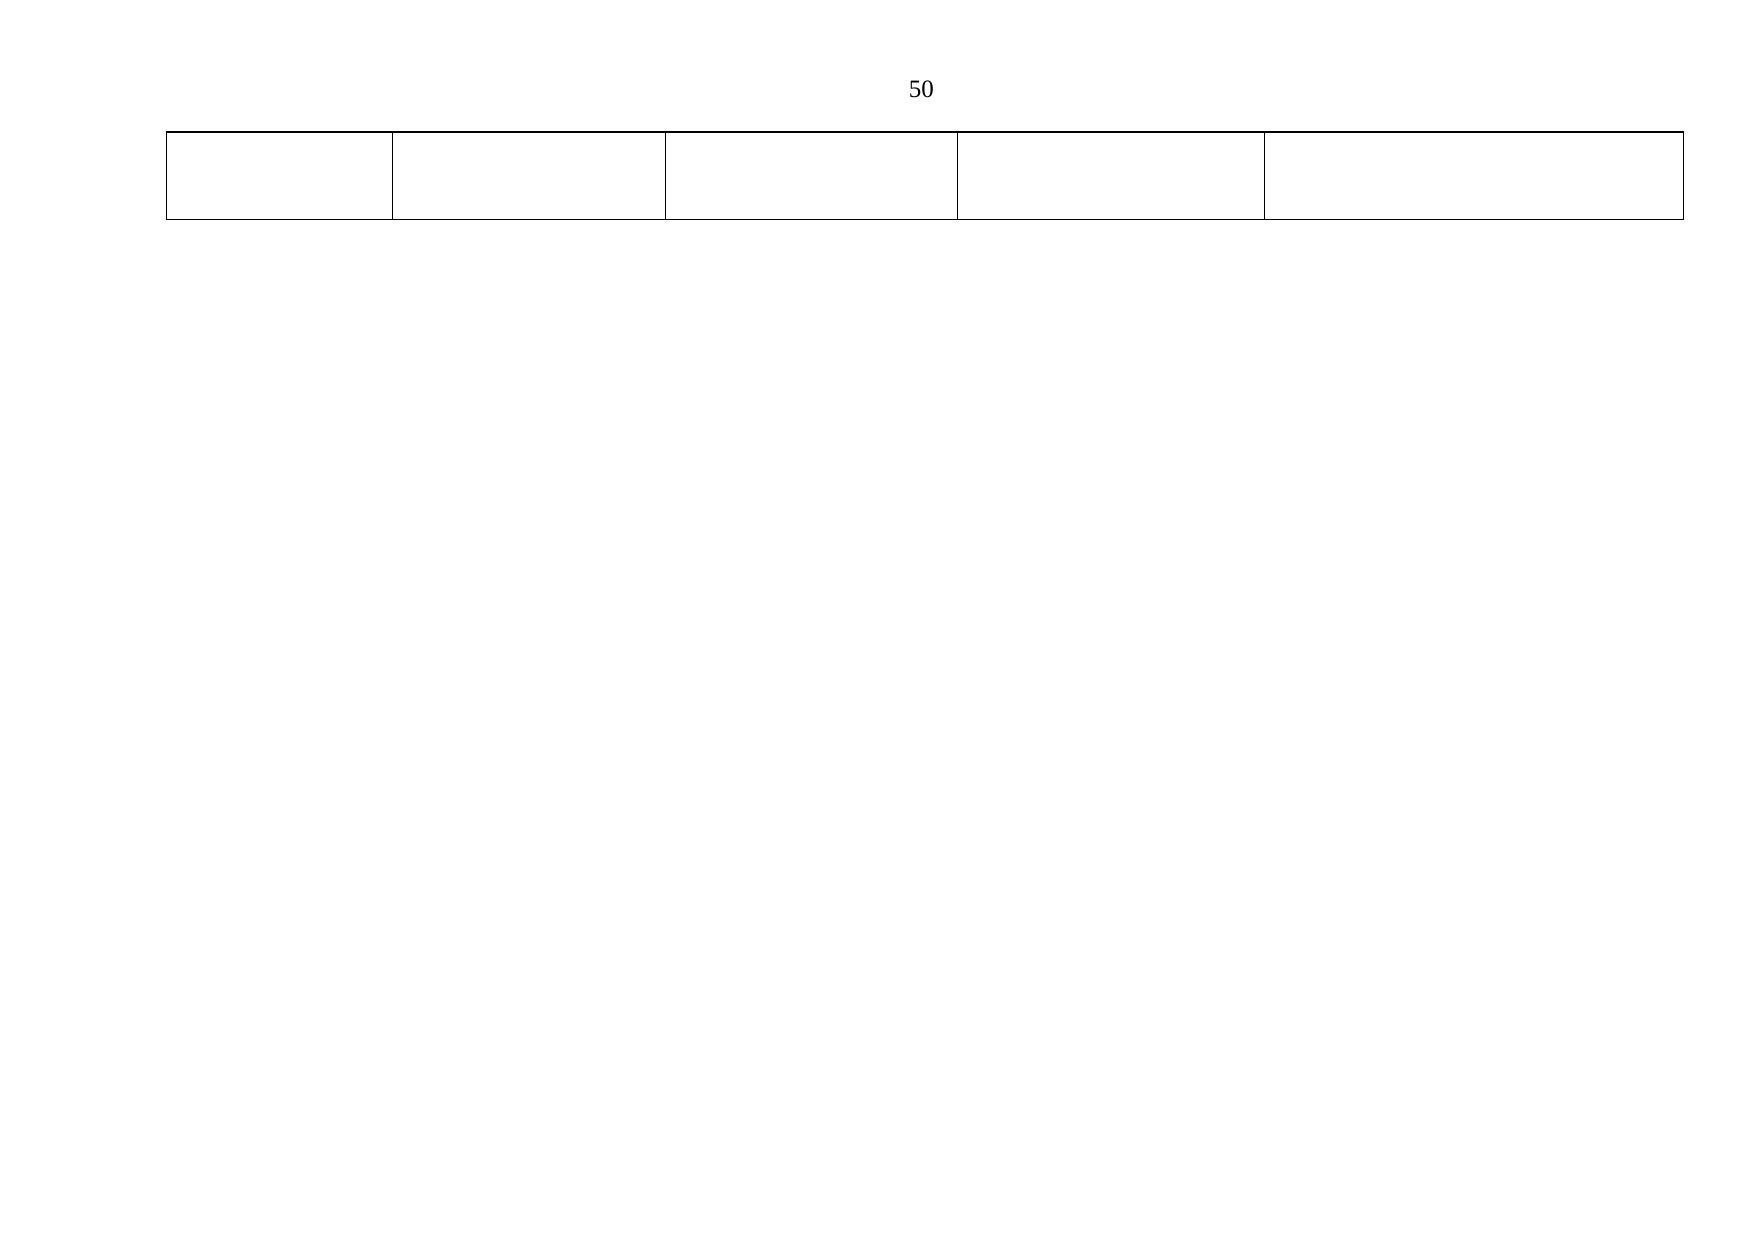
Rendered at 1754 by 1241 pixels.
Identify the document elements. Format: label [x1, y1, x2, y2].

table_cell [666, 133, 957, 218]
table_cell [167, 133, 392, 218]
table_cell [393, 133, 665, 218]
table_cell [958, 133, 1264, 218]
table_cell [1265, 133, 1683, 218]
